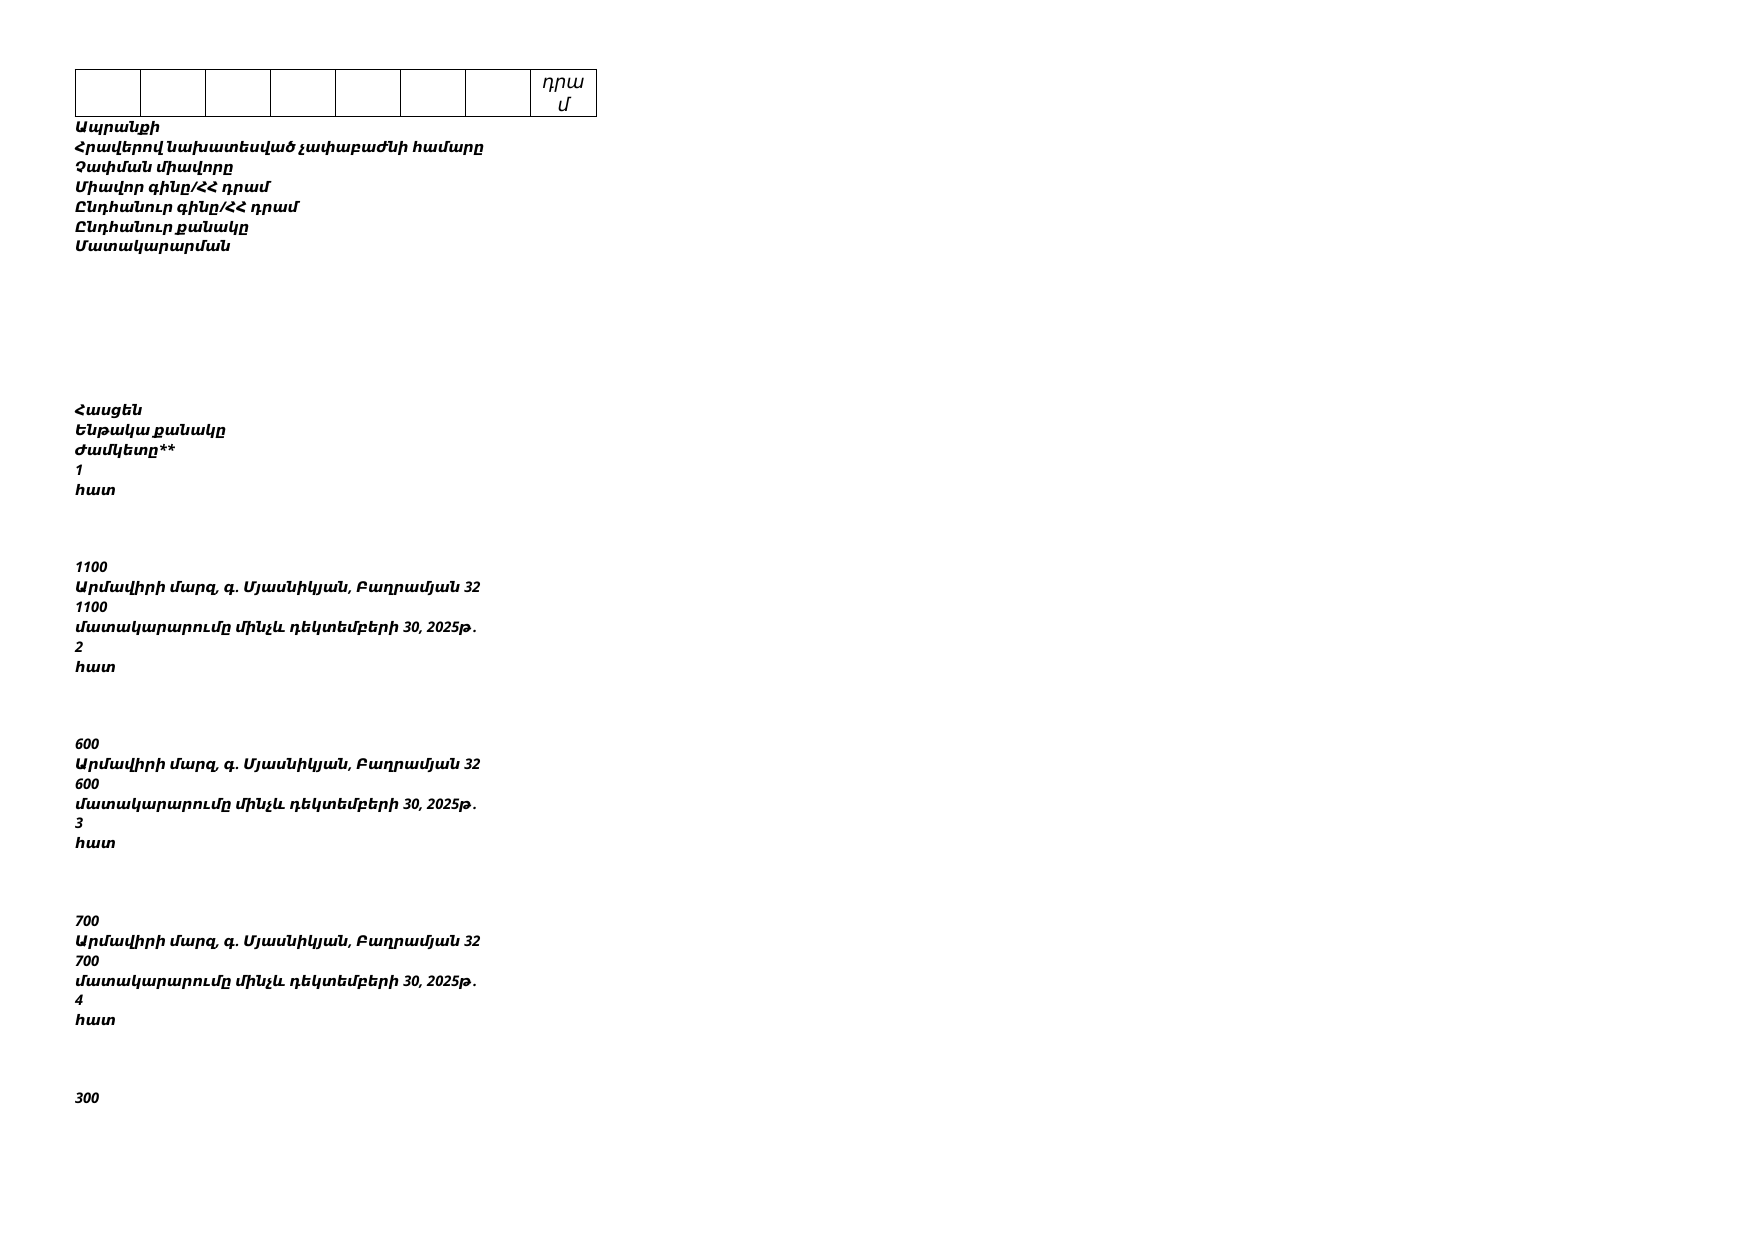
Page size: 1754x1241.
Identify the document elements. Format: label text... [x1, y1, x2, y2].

text ՀՀ դրամ [542, 70, 585, 116]
